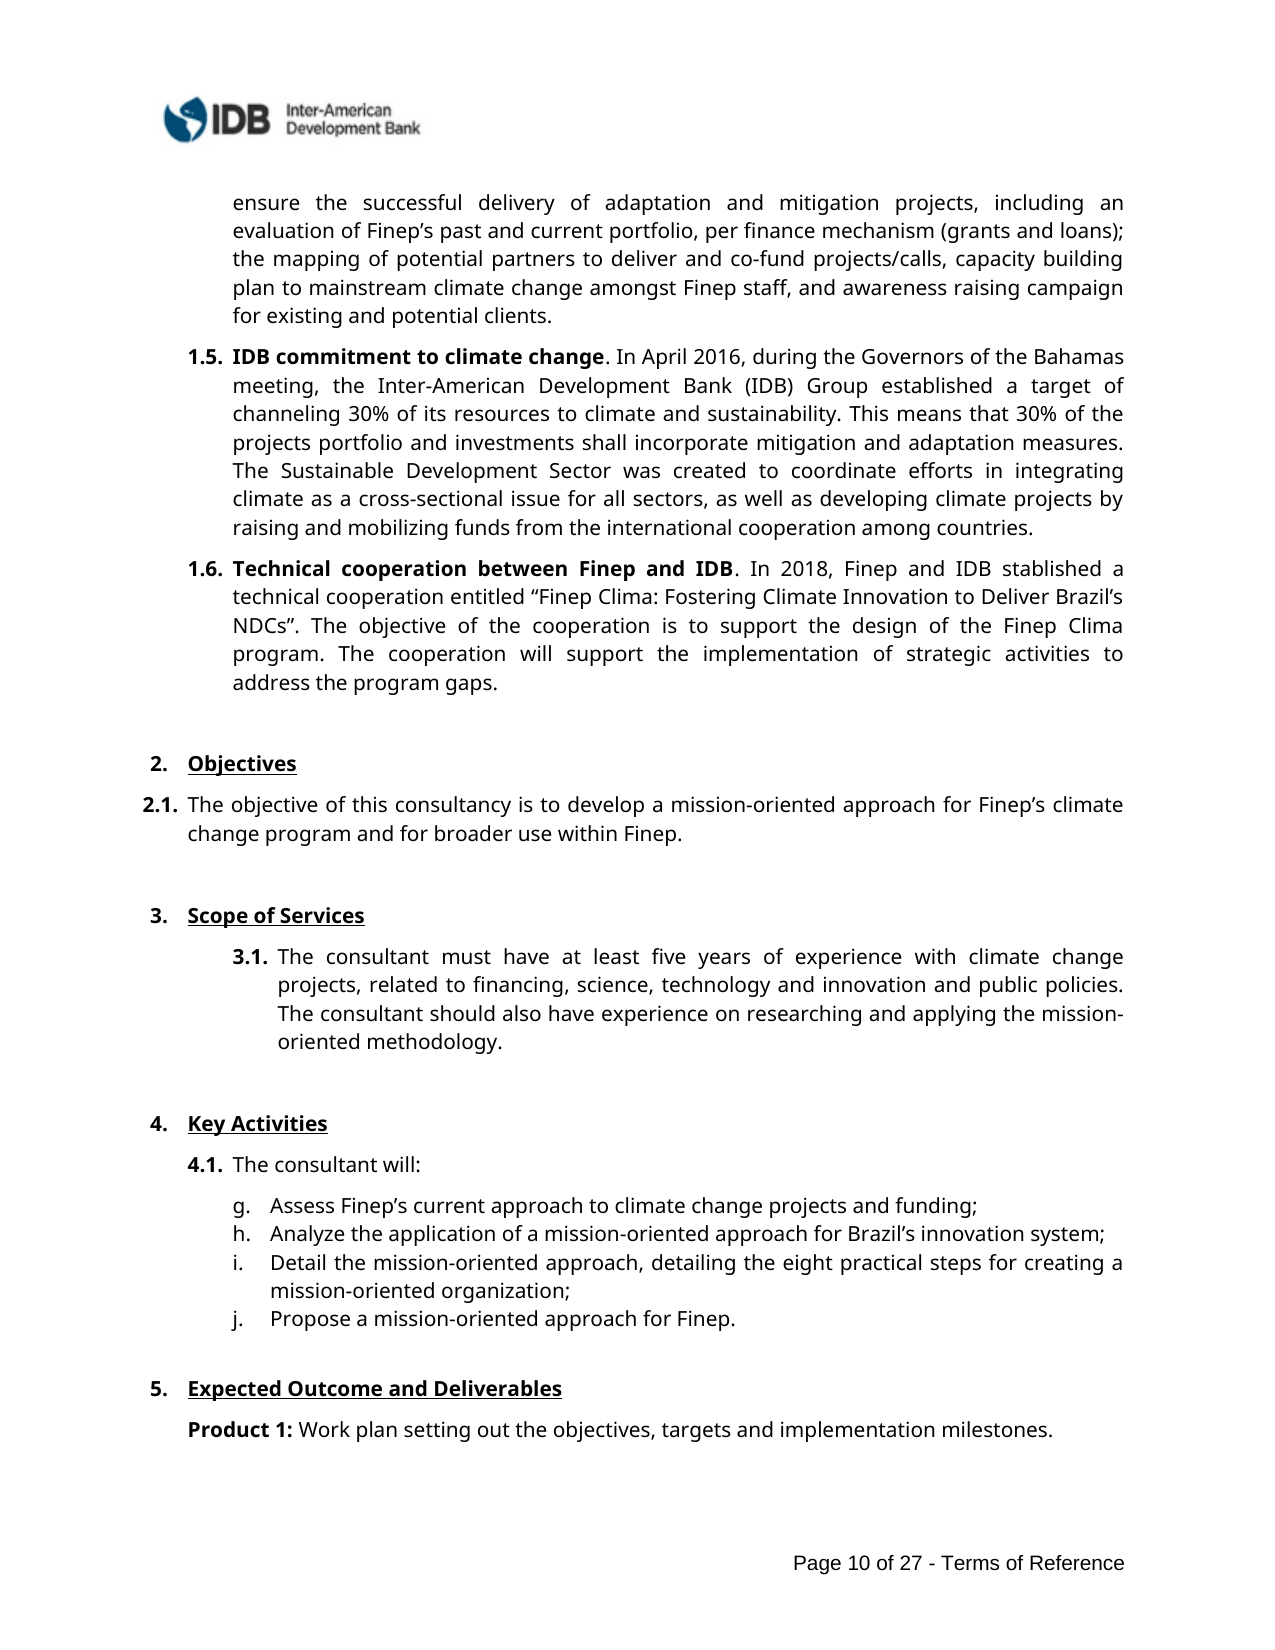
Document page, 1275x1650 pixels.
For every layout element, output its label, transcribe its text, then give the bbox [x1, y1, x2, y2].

list The objective of this consultancy is to develop a mission-oriented approach for Finep’s climate change program and for broader use within Finep. [142, 791, 1125, 847]
list Scope of Services [150, 901, 1125, 929]
list Expected Outcome and Deliverables [150, 1374, 1125, 1402]
list IDB commitment to climate change. In April 2016, during the Governors of the Bahamas meeting, the Inter-American Development Bank (IDB) Group established a target of channeling 30% of its resources to climate and sustainability. This means that 30% of the projects portfolio and investments shall incorporate mitigation and adaptation measures. The Sustainable Development Sector was created to coordinate efforts in integrating climate as a cross-sectional issue for all sectors, as well as developing climate projects by raising and mobilizing funds from the international cooperation among countries. [187, 342, 1125, 541]
list Analyze the application of a mission-oriented approach for Brazil’s innovation system; [232, 1219, 1125, 1248]
list Assess Finep’s current approach to climate change projects and funding; [232, 1191, 1125, 1219]
list Technical cooperation between Finep and IDB. In 2018, Finep and IDB stablished a technical cooperation entitled “Finep Clima: Fostering Climate Innovation to Deliver Brazil’s NDCs”. The objective of the cooperation is to support the design of the Finep Clima program. The cooperation will support the implementation of strategic activities to address the program gaps. [187, 554, 1125, 696]
list Propose a mission-oriented approach for Finep. [232, 1304, 1125, 1333]
list Detail the mission-oriented approach, detailing the eight practical steps for creating a mission-oriented organization; [232, 1248, 1125, 1304]
list Key Activities [150, 1109, 1125, 1137]
list The consultant will: [187, 1150, 1125, 1178]
list The consultant must have at least five years of experience with climate change projects, related to financing, science, technology and innovation and public policies. The consultant should also have experience on researching and applying the mission-oriented methodology. [232, 942, 1125, 1056]
list Objectives [150, 749, 1125, 778]
picture [150, 75, 459, 164]
text Product 1: Work plan setting out the objectives, targets and implementation milestones. [187, 1415, 1125, 1443]
